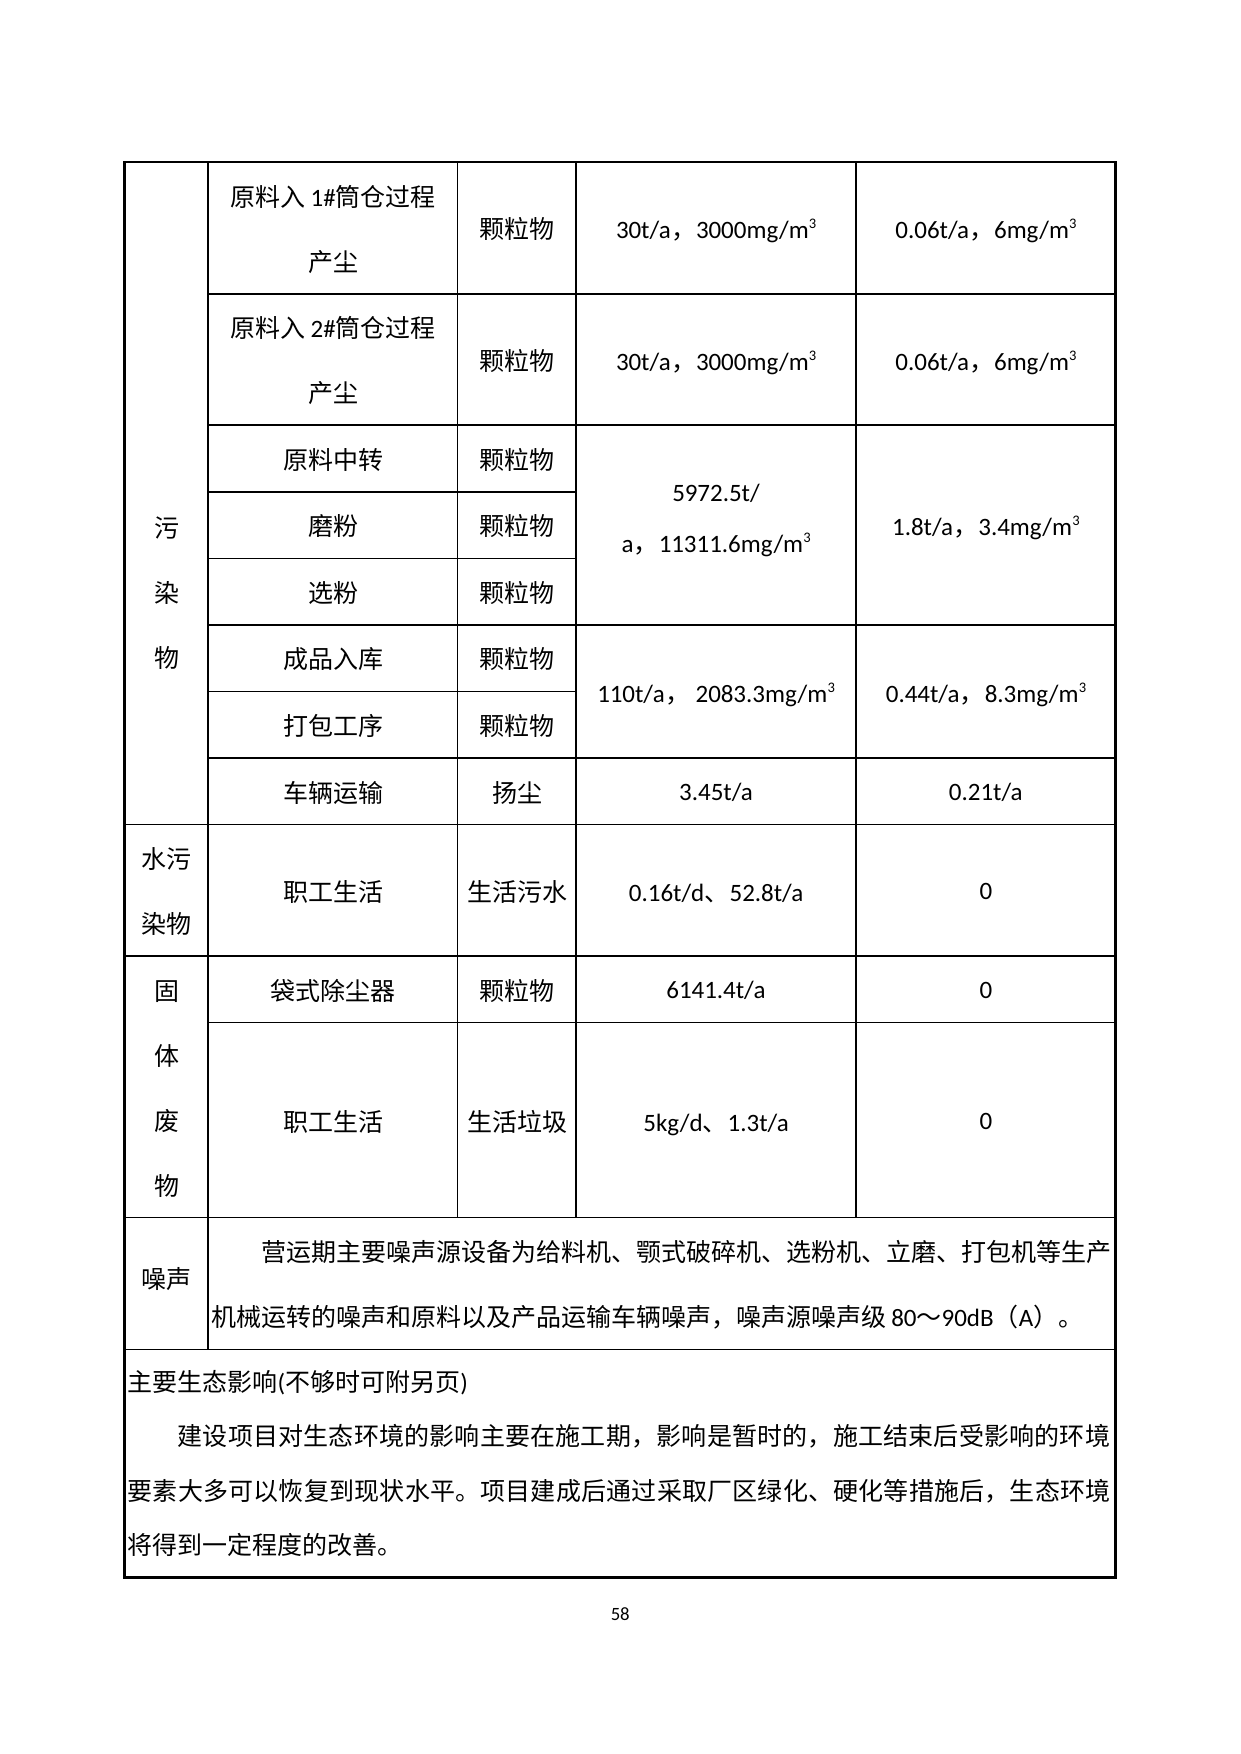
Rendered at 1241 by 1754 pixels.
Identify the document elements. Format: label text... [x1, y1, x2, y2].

table_cell 5kg/d、1.3t/a [577, 1023, 855, 1217]
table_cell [126, 1350, 1114, 1576]
table_cell 水污 染物 [126, 825, 207, 955]
table_cell 110t/a， 2083.3mg/m3 [577, 626, 855, 757]
table_cell 颗粒物 [458, 692, 575, 757]
table_cell 颗粒物 [458, 493, 575, 557]
table_cell 营运期主要噪声源设备为给料机、颚式破碎机、选粉机、立磨、打包机等生产机械运转的噪声和原料以及产品运输车辆噪声，噪声源噪声级80～90dB（A）。 [209, 1218, 1114, 1348]
table_cell 职工生活 [209, 1023, 457, 1217]
table_cell 30t/a，3000mg/m3 [577, 295, 855, 424]
table_cell 0 [857, 957, 1114, 1022]
table_cell 生活垃圾 [458, 1023, 575, 1217]
table_cell 原料中转 [209, 426, 457, 491]
table_cell 生活污水 [458, 825, 575, 955]
table_cell 0.16t/d、52.8t/a [577, 825, 855, 955]
table_cell 0.06t/a，6mg/m3 [857, 163, 1114, 293]
table_cell 颗粒物 [458, 559, 575, 624]
table_cell 0.21t/a [857, 759, 1114, 824]
table_cell 颗粒物 [458, 163, 575, 293]
table_cell 磨粉 [209, 493, 457, 557]
table_cell 6141.4t/a [577, 957, 855, 1022]
table_cell 0 [857, 1023, 1114, 1217]
table_cell 噪声 [126, 1218, 207, 1348]
table_cell 打包工序 [209, 692, 457, 757]
table_cell 颗粒物 [458, 626, 575, 691]
table_cell 扬尘 [458, 759, 575, 824]
table_cell 原料入1#筒仓过程 产尘 [209, 163, 457, 293]
table_cell 成品入库 [209, 626, 457, 691]
table_cell 5972.5t/a，11311.6mg/m3 [577, 426, 855, 624]
table_cell 30t/a，3000mg/m3 [577, 163, 855, 293]
table_cell 车辆运输 [209, 759, 457, 824]
table_cell 颗粒物 [458, 295, 575, 424]
table_cell 选粉 [209, 559, 457, 624]
table_cell 原料入2#筒仓过程 产尘 [209, 295, 457, 424]
table_cell 固 体 废 物 [126, 957, 207, 1217]
table_cell 袋式除尘器 [209, 957, 457, 1022]
table_cell 3.45t/a [577, 759, 855, 824]
table_cell 1.8t/a，3.4mg/m3 [857, 426, 1114, 624]
table_cell 颗粒物 [458, 426, 575, 491]
table_cell 0 [857, 825, 1114, 955]
table_cell 0.44t/a，8.3mg/m3 [857, 626, 1114, 757]
table_cell 职工生活 [209, 825, 457, 955]
table_cell 0.06t/a，6mg/m3 [857, 295, 1114, 424]
table_cell 颗粒物 [458, 957, 575, 1022]
